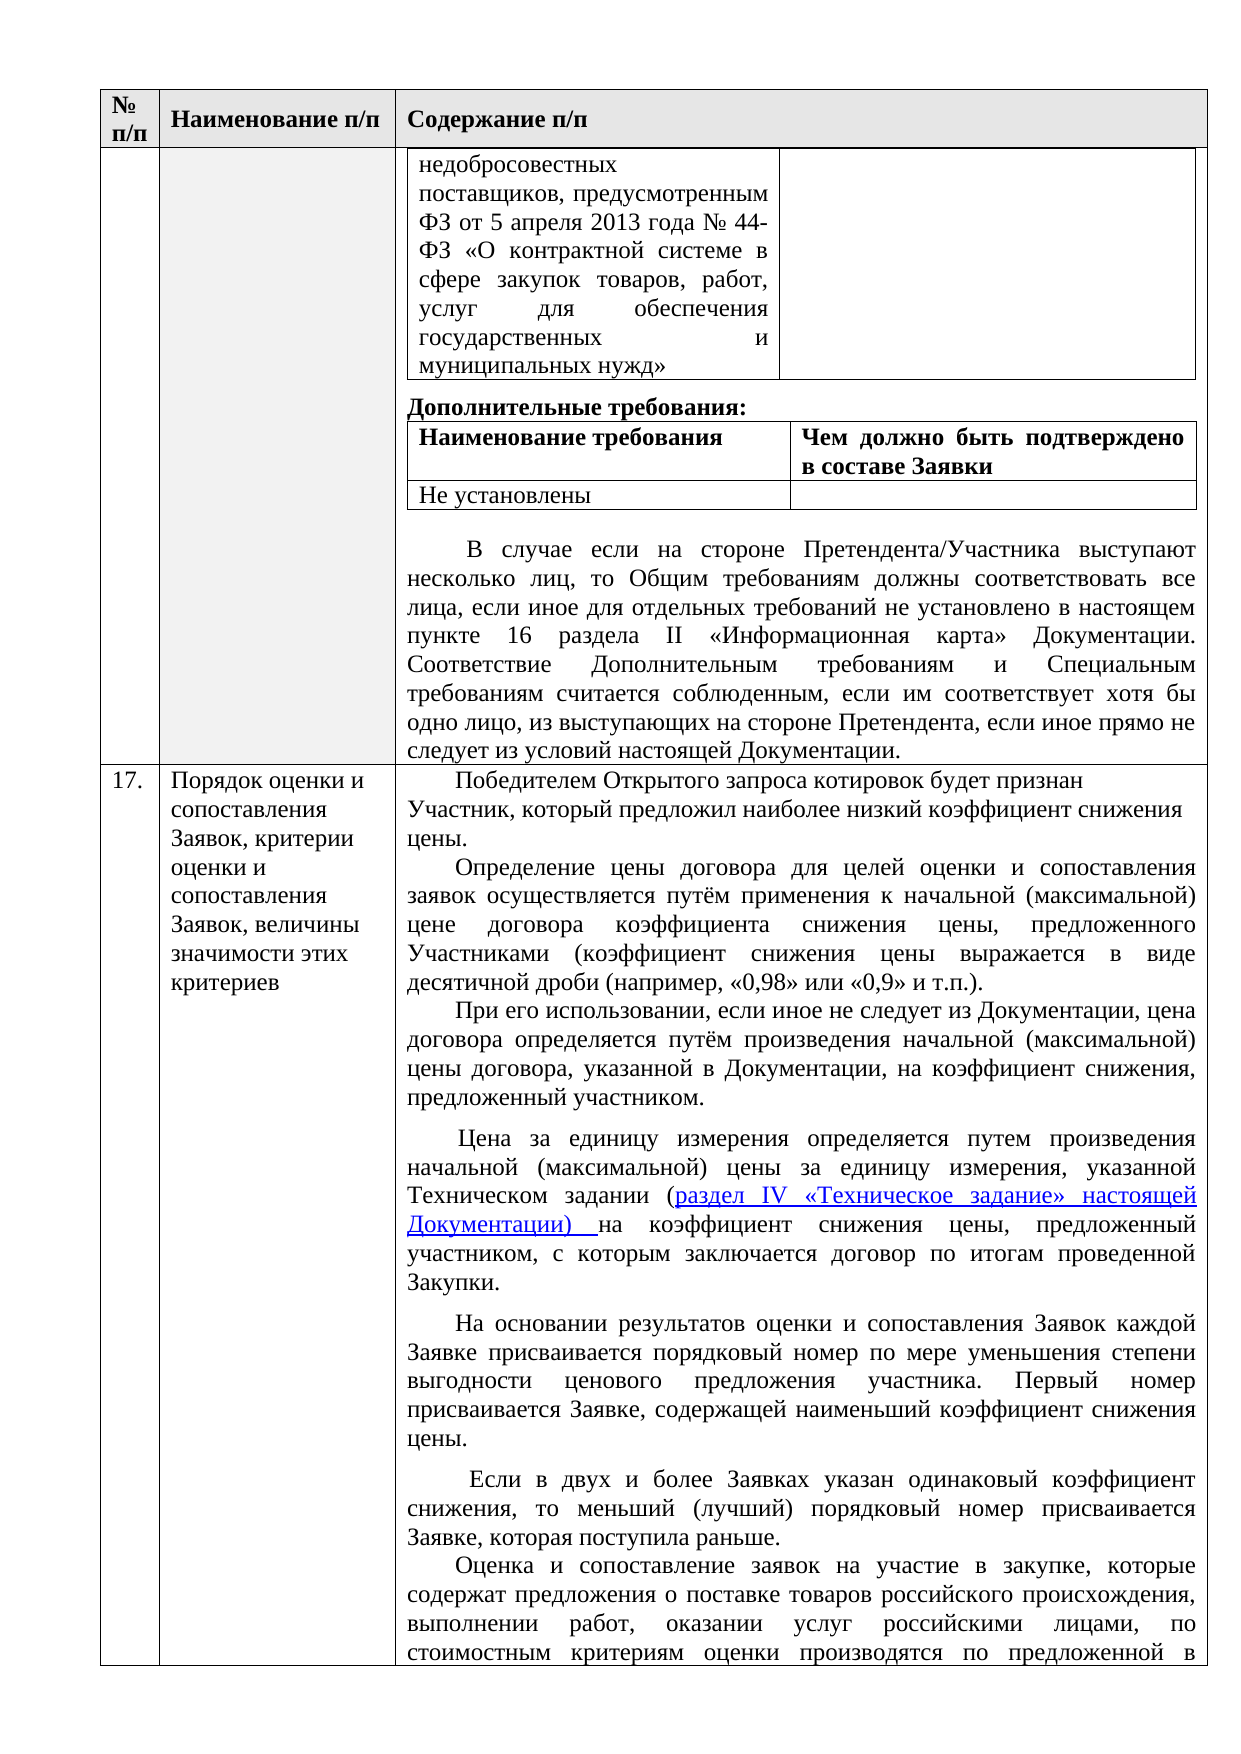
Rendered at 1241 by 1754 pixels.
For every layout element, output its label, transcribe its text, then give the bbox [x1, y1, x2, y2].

table_header Наименование п/п [160, 90, 395, 147]
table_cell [160, 148, 395, 764]
table_header № п/п [101, 90, 159, 147]
table_cell [101, 148, 159, 764]
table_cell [396, 765, 1207, 1665]
table_cell [101, 765, 159, 1665]
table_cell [160, 765, 395, 1665]
table_header Содержание п/п [396, 90, 1207, 147]
